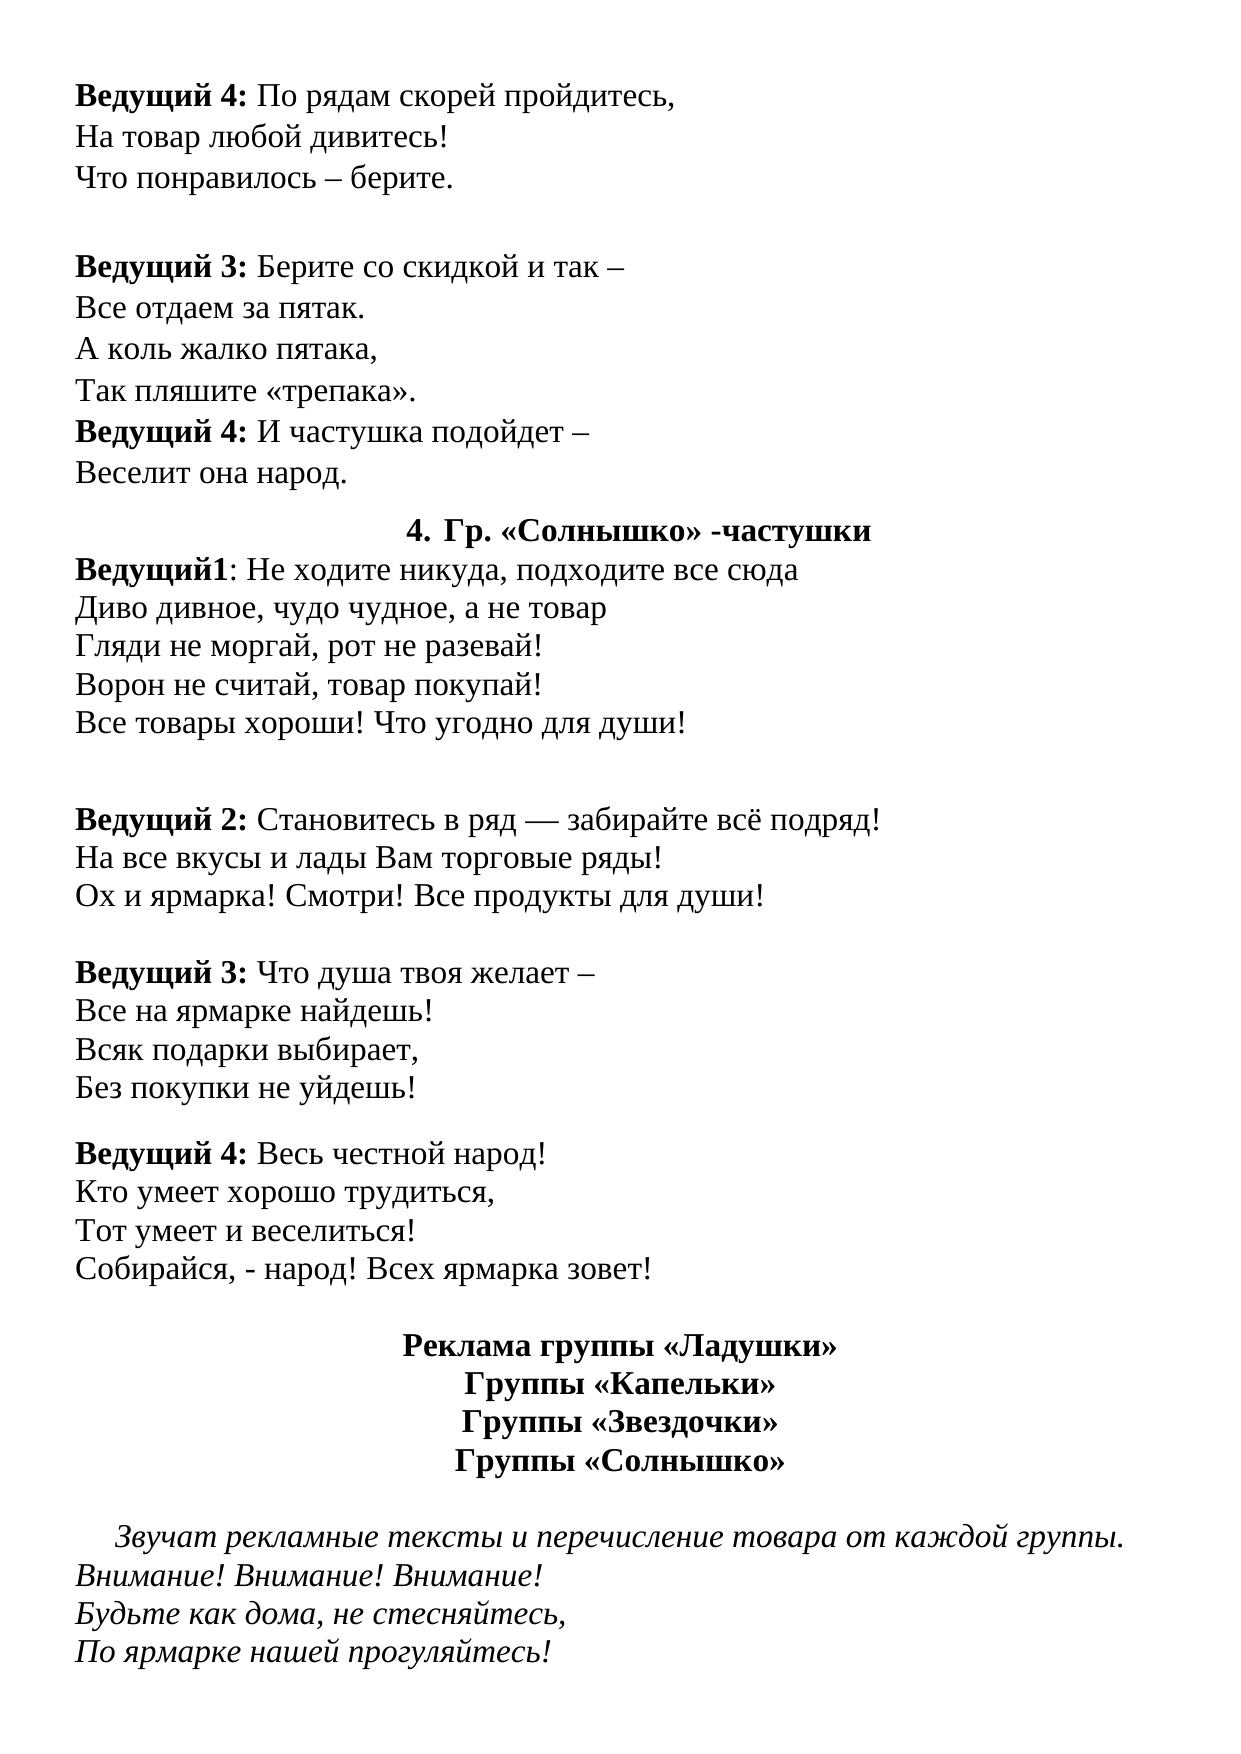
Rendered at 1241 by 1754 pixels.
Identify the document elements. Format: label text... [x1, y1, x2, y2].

text Ведущий 4: Весь честной народ! Кто умеет хорошо трудиться, Тот умеет и веселиться! Собирайся, - народ! Всех ярмарка зовет! [75, 1133, 1165, 1287]
text Реклама группы «Ладушки» [75, 1287, 1165, 1363]
text Группы «Звездочки» [75, 1402, 1165, 1440]
text Ведущий 4: По рядам скорей пройдитесь, На товар любой дивитесь! Что понравилось – берите. [75, 75, 1165, 227]
text Ведущий 3: Что душа твоя желает – [75, 952, 1165, 990]
text Ведущий 3: Берите со скидкой и так – Все отдаем за пятак. А коль жалко пятака, Так пляшите «трепака». Ведущий 4: И частушка подойдет – Веселит она народ. [75, 246, 1165, 491]
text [75, 1555, 1165, 1670]
list Гр. «Солнышко» -частушки [112, 511, 1165, 549]
text Ведущий 2: Становитесь в ряд — забирайте всё подряд! На все вкусы и лады Вам торговые ряды! Ох и ярмарка! Смотри! Все продукты для души! [75, 799, 1165, 914]
text Группы «Капельки» [75, 1363, 1165, 1402]
text Группы «Солнышко» [75, 1440, 1165, 1478]
text Звучат рекламные тексты и перечисление товара от каждой группы. [75, 1517, 1165, 1555]
text Все на ярмарке найдешь! Всяк подарки выбирает, Без покупки не уйдешь! [75, 990, 1165, 1105]
text Ведущий1: Не ходите никуда, подходите все сюда Диво дивное, чудо чудное, а не товар Гляди не моргай, рот не разевай! Ворон не считай, товар покупай! Все товары хороши! Что угодно для души! [75, 549, 1165, 741]
